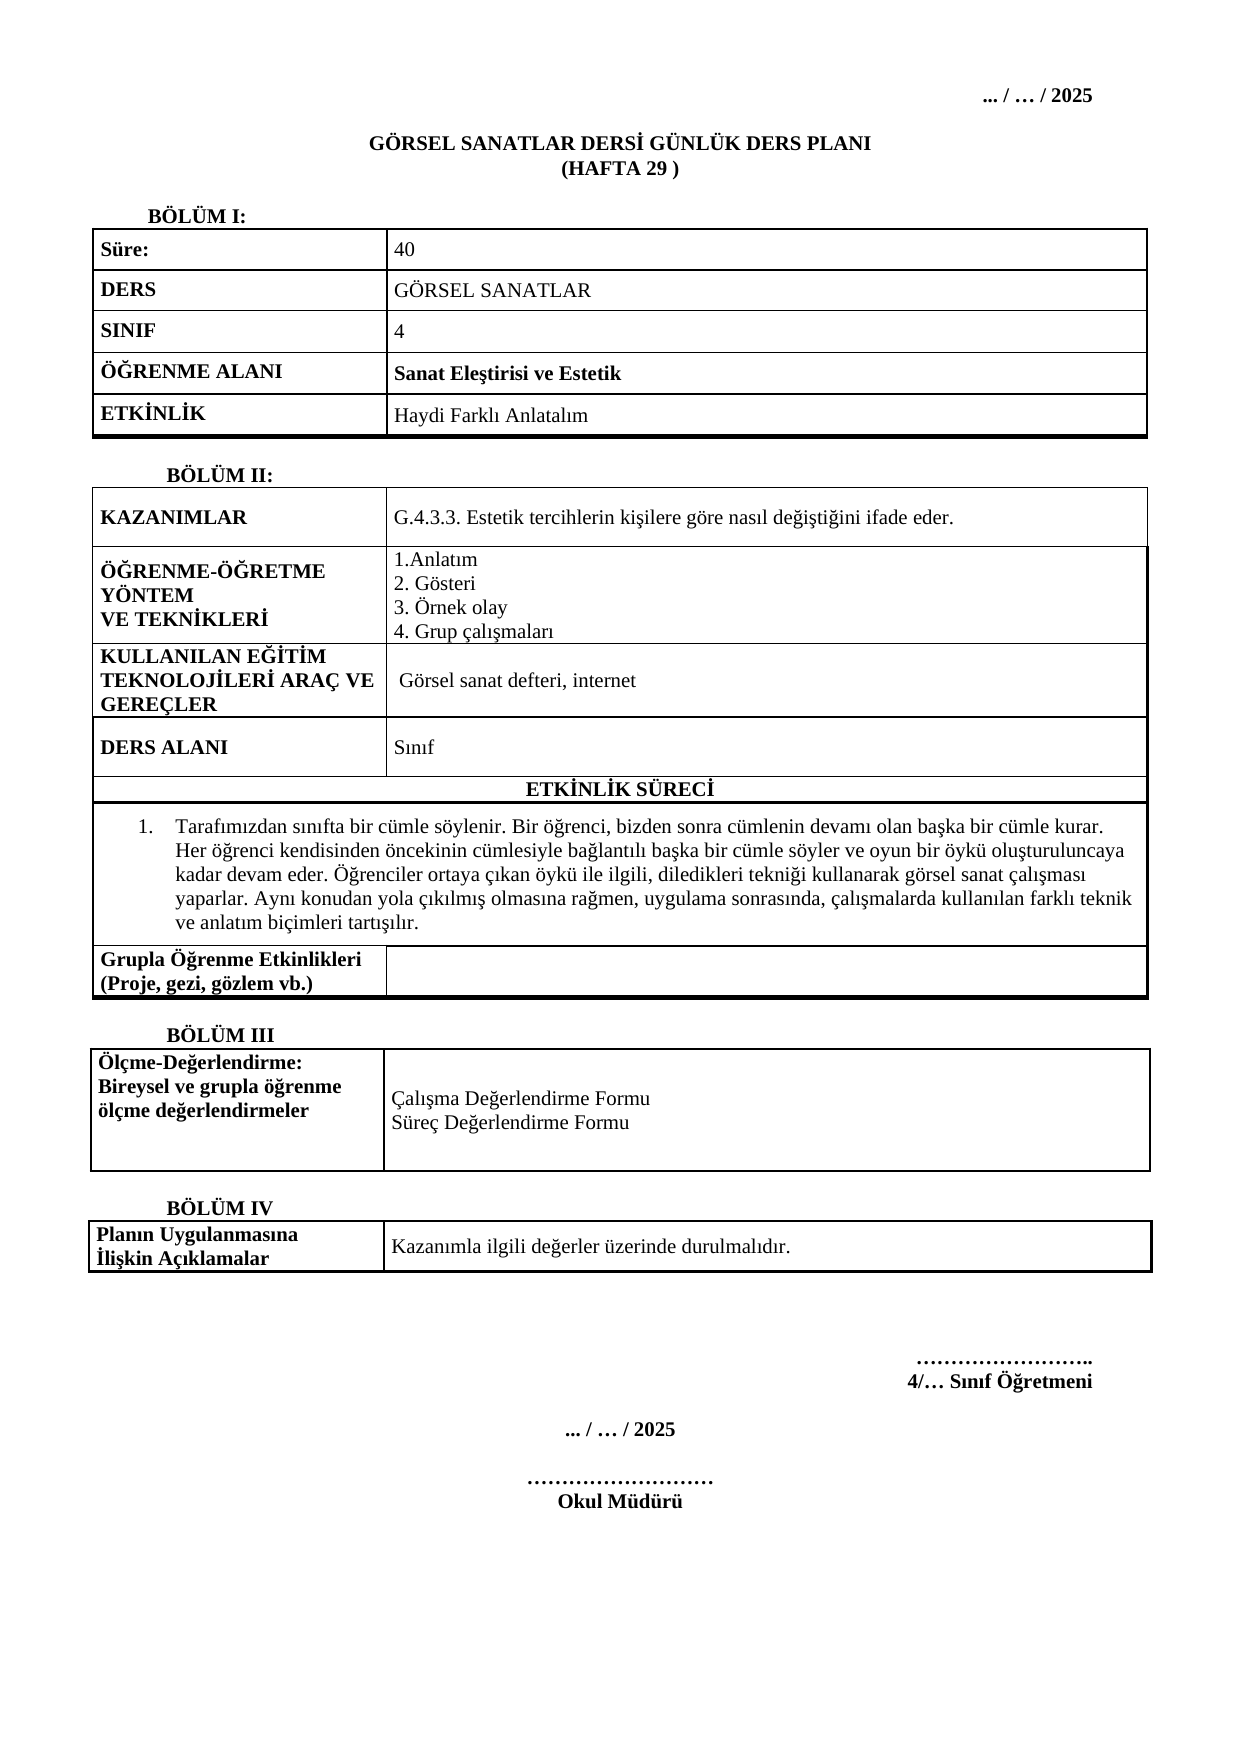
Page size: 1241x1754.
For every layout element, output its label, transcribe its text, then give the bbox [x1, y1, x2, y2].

table_cell Grupla Öğrenme Etkinlikleri (Proje, gezi, gözlem vb.) [94, 946, 386, 995]
table_header G.4.3.3. Estetik tercihlerin kişilere göre nasıl değiştiğini ifade eder. [387, 488, 1147, 546]
table_cell GÖRSEL SANATLAR [388, 271, 1146, 310]
table_cell ÖĞRENME ALANI [94, 353, 386, 393]
table_cell KULLANILAN EĞİTİM TEKNOLOJİLERİ ARAÇ VE GEREÇLER [93, 644, 386, 716]
table_header Çalışma Değerlendirme Formu Süreç Değerlendirme Formu [385, 1050, 1149, 1170]
table_header Kazanımla ilgili değerler üzerinde durulmalıdır. [385, 1222, 1150, 1270]
table_cell ETKİNLİK SÜRECİ [94, 777, 1146, 801]
table_cell Görsel sanat defteri, internet [387, 644, 1146, 716]
text (HAFTA 29 ) [148, 155, 1093, 179]
text Okul Müdürü [148, 1489, 1093, 1513]
table_header 40 [388, 230, 1146, 269]
table_cell [387, 947, 1146, 995]
subtitle BÖLÜM III [148, 1023, 1093, 1047]
table_cell 1.Anlatım 2. Gösteri 3. Örnek olay 4. Grup çalışmaları [387, 547, 1146, 643]
table_cell Tarafımızdan sınıfta bir cümle söylenir. Bir öğrenci, bizden sonra cümlenin devamı olan başka bir cümle kurar. Her öğrenci kendisinden öncekinin cümlesiyle bağlantılı başka bir cümle söyler ve oyun bir öykü oluşturuluncaya kadar devam eder. Öğrenciler ortaya çıkan öykü ile ilgili, diledikleri tekniği kullanarak görsel sanat çalışması yaparlar. Aynı konudan yola çıkılmış olmasına rağmen, uygulama sonrasında, çalışmalarda kullanılan farklı teknik ve anlatım biçimleri tartışılır. [94, 804, 1146, 944]
text ……………………… [148, 1465, 1093, 1489]
table_cell 4 [388, 311, 1146, 352]
table_cell Sınıf [387, 718, 1146, 776]
text ... / … / 2025 [148, 1417, 1093, 1441]
table_cell Haydi Farklı Anlatalım [388, 395, 1146, 434]
table_header Süre: [94, 230, 386, 269]
table_cell SINIF [94, 311, 386, 352]
table_cell DERS ALANI [94, 718, 386, 776]
table_cell ÖĞRENME-ÖĞRETME YÖNTEM VE TEKNİKLERİ [93, 547, 386, 643]
subtitle BÖLÜM IV [148, 1196, 1093, 1220]
table_cell DERS [94, 271, 386, 310]
text GÖRSEL SANATLAR DERSİ GÜNLÜK DERS PLANI [148, 131, 1093, 155]
text 4/… Sınıf Öğretmeni [148, 1369, 1093, 1393]
text BÖLÜM II: [148, 463, 1093, 487]
table_header Planın Uygulanmasına İlişkin Açıklamalar [90, 1222, 383, 1270]
table_cell Sanat Eleştirisi ve Estetik [388, 353, 1146, 393]
text …………………….. [148, 1344, 1093, 1369]
table_header KAZANIMLAR [93, 488, 386, 546]
table_header Ölçme-Değerlendirme: Bireysel ve grupla öğrenme ölçme değerlendirmeler [92, 1050, 383, 1170]
table_cell ETKİNLİK [94, 395, 386, 434]
text ... / … / 2025 [148, 83, 1093, 107]
text BÖLÜM I: [148, 203, 1093, 228]
